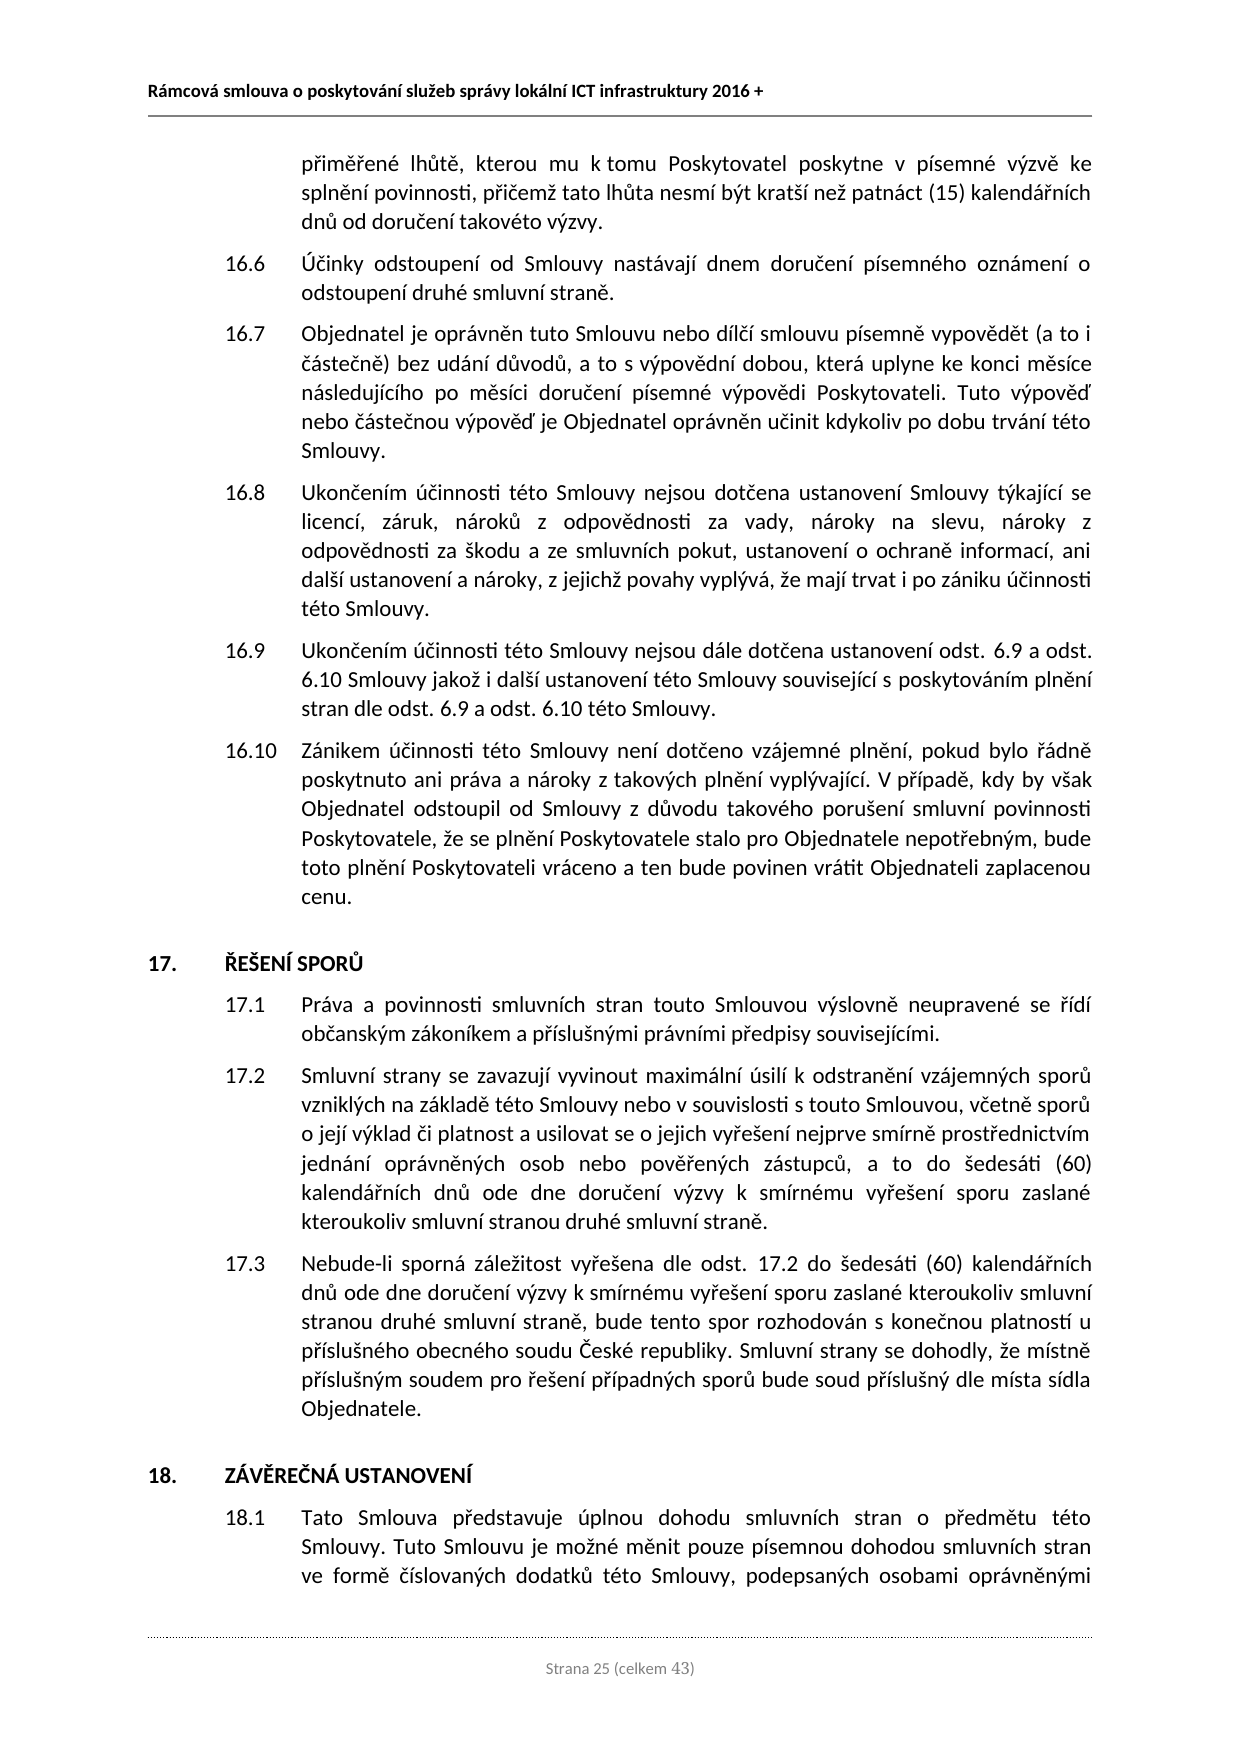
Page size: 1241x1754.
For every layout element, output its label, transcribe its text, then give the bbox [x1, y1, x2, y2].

text Zánikem účinnosti této Smlouvy není dotčeno vzájemné plnění, pokud bylo řádně poskytnuto ani práva a nároky z takových plnění vyplývající. V případě, kdy by však Objednatel odstoupil od Smlouvy z důvodu takového porušení smluvní povinnosti Poskytovatele, že se plnění Poskytovatele stalo pro Objednatele nepotřebným, bude toto plnění Poskytovateli vráceno a ten bude povinen vrátit Objednateli zaplacenou cenu. [224, 735, 1092, 910]
text ZÁVĚREČNÁ USTANOVENÍ [148, 1460, 1092, 1489]
text Smluvní strany se zavazují vyvinout maximální úsilí k odstranění vzájemných sporů vzniklých na základě této Smlouvy nebo v souvislosti s touto Smlouvou, včetně sporů o její výklad či platnost a usilovat se o jejich vyřešení nejprve smírně prostřednictvím jednání oprávněných osob nebo pověřených zástupců, a to do šedesáti (60) kalendářních dnů ode dne doručení výzvy k smírnému vyřešení sporu zaslané kteroukoliv smluvní stranou druhé smluvní straně. [224, 1060, 1092, 1235]
text ŘEŠENÍ SPORŮ [148, 948, 1092, 977]
text Nebude-li sporná záležitost vyřešena dle odst. 17.2 do šedesáti (60) kalendářních dnů ode dne doručení výzvy k smírnému vyřešení sporu zaslané kteroukoliv smluvní stranou druhé smluvní straně, bude tento spor rozhodován s konečnou platností u příslušného obecného soudu České republiky. Smluvní strany se dohodly, že místně příslušným soudem pro řešení případných sporů bude soud příslušný dle místa sídla Objednatele. [224, 1248, 1092, 1423]
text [224, 1502, 1092, 1589]
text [224, 148, 1092, 235]
text Objednatel je oprávněn tuto Smlouvu nebo dílčí smlouvu písemně vypovědět (a to i částečně) bez udání důvodů, a to s výpovědní dobou, která uplyne ke konci měsíce následujícího po měsíci doručení písemné výpovědi Poskytovateli. Tuto výpověď nebo částečnou výpověď je Objednatel oprávněn učinit kdykoliv po dobu trvání této Smlouvy. [224, 318, 1092, 464]
text Práva a povinnosti smluvních stran touto Smlouvou výslovně neupravené se řídí občanským zákoníkem a příslušnými právními předpisy souvisejícími. [224, 989, 1092, 1048]
text Ukončením účinnosti této Smlouvy nejsou dotčena ustanovení Smlouvy týkající se licencí, záruk, nároků z odpovědnosti za vady, nároky na slevu, nároky z odpovědnosti za škodu a ze smluvních pokut, ustanovení o ochraně informací, ani další ustanovení a nároky, z jejichž povahy vyplývá, že mají trvat i po zániku účinnosti této Smlouvy. [224, 477, 1092, 623]
text Ukončením účinnosti této Smlouvy nejsou dále dotčena ustanovení odst. 6.9 a odst. 6.10 Smlouvy jakož i další ustanovení této Smlouvy související s poskytováním plnění stran dle odst. 6.9 a odst. 6.10 této Smlouvy. [224, 635, 1092, 723]
text Účinky odstoupení od Smlouvy nastávají dnem doručení písemného oznámení o odstoupení druhé smluvní straně. [224, 248, 1092, 306]
